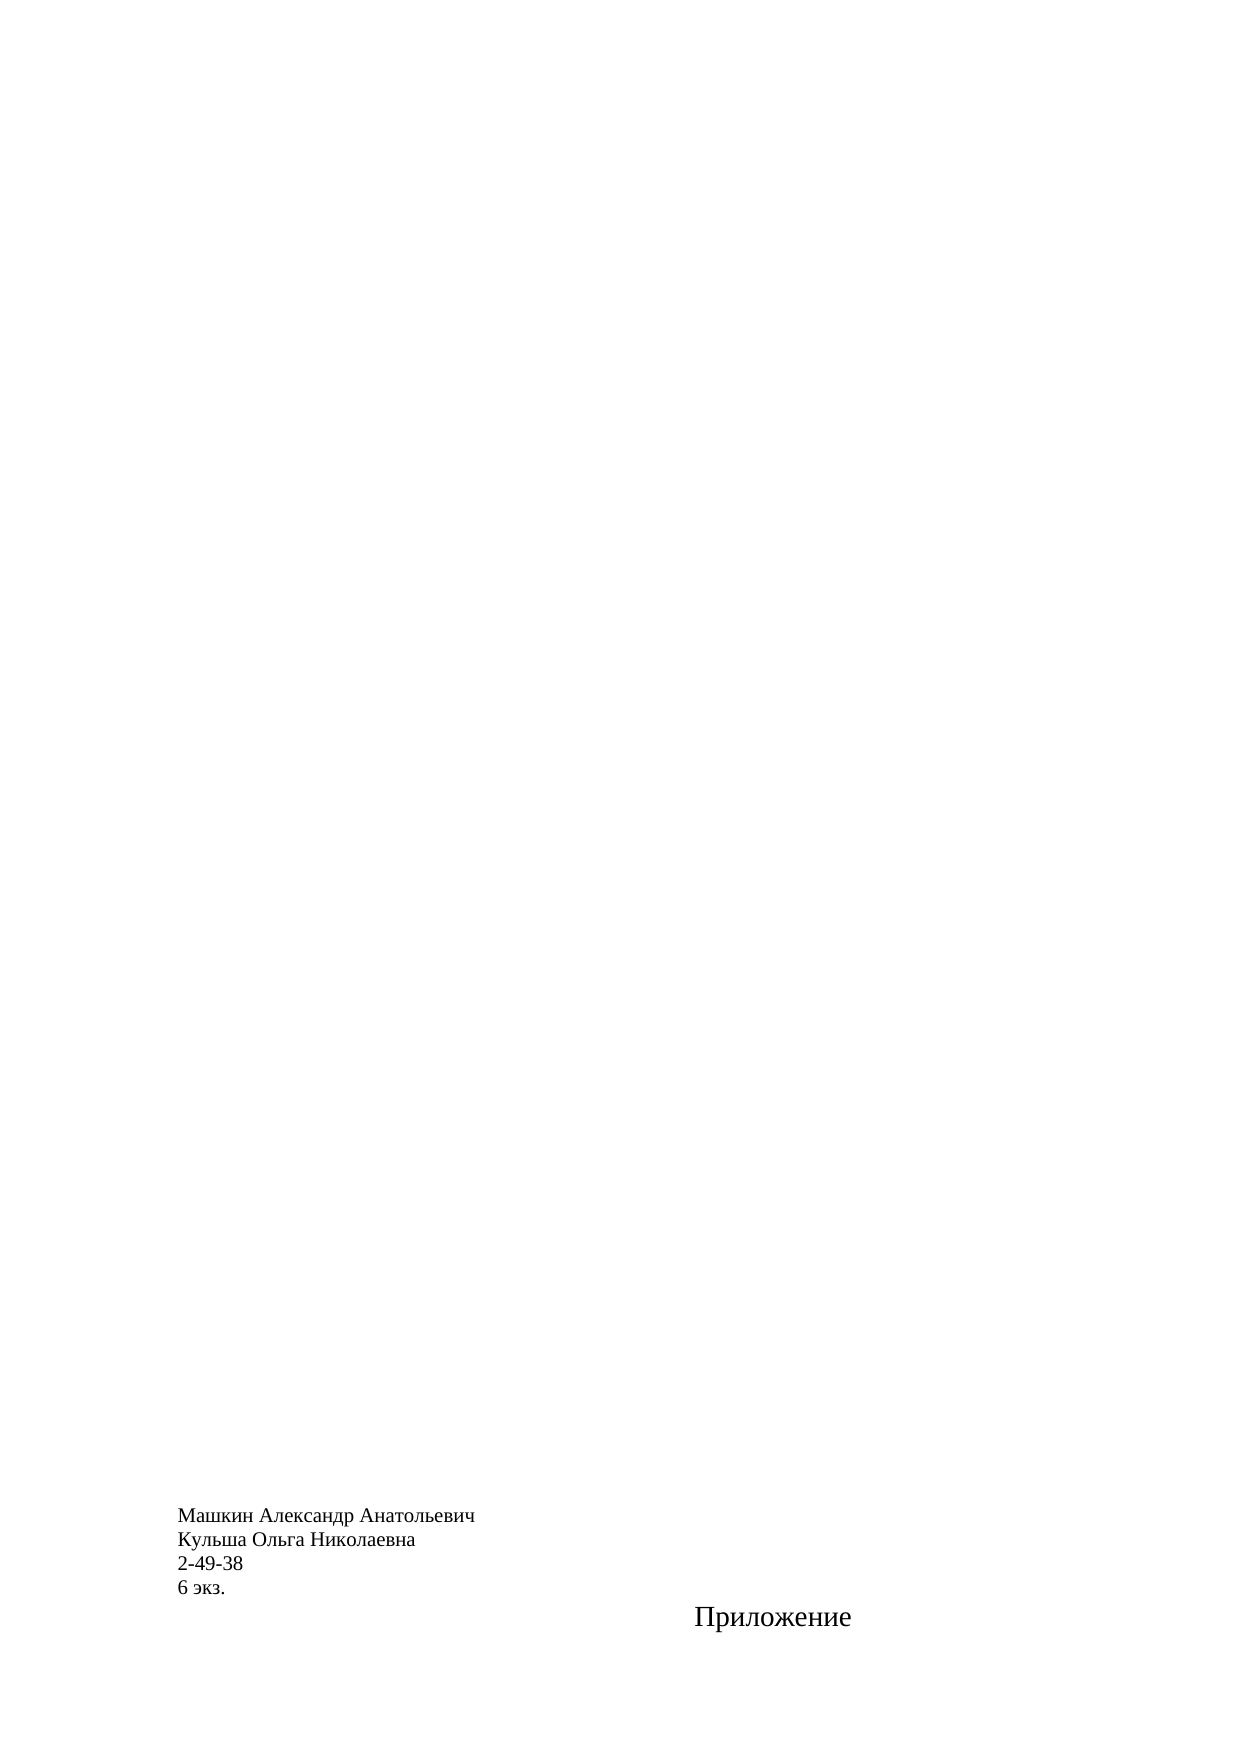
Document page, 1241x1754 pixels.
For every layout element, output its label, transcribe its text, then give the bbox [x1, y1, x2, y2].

text Кульша Ольга Николаевна [177, 1527, 1122, 1551]
text Приложение [177, 1599, 1122, 1633]
text 2-49-38 [177, 1551, 1122, 1575]
text 6 экз. [177, 1575, 1122, 1599]
text Машкин Александр Анатольевич [177, 1503, 1122, 1527]
